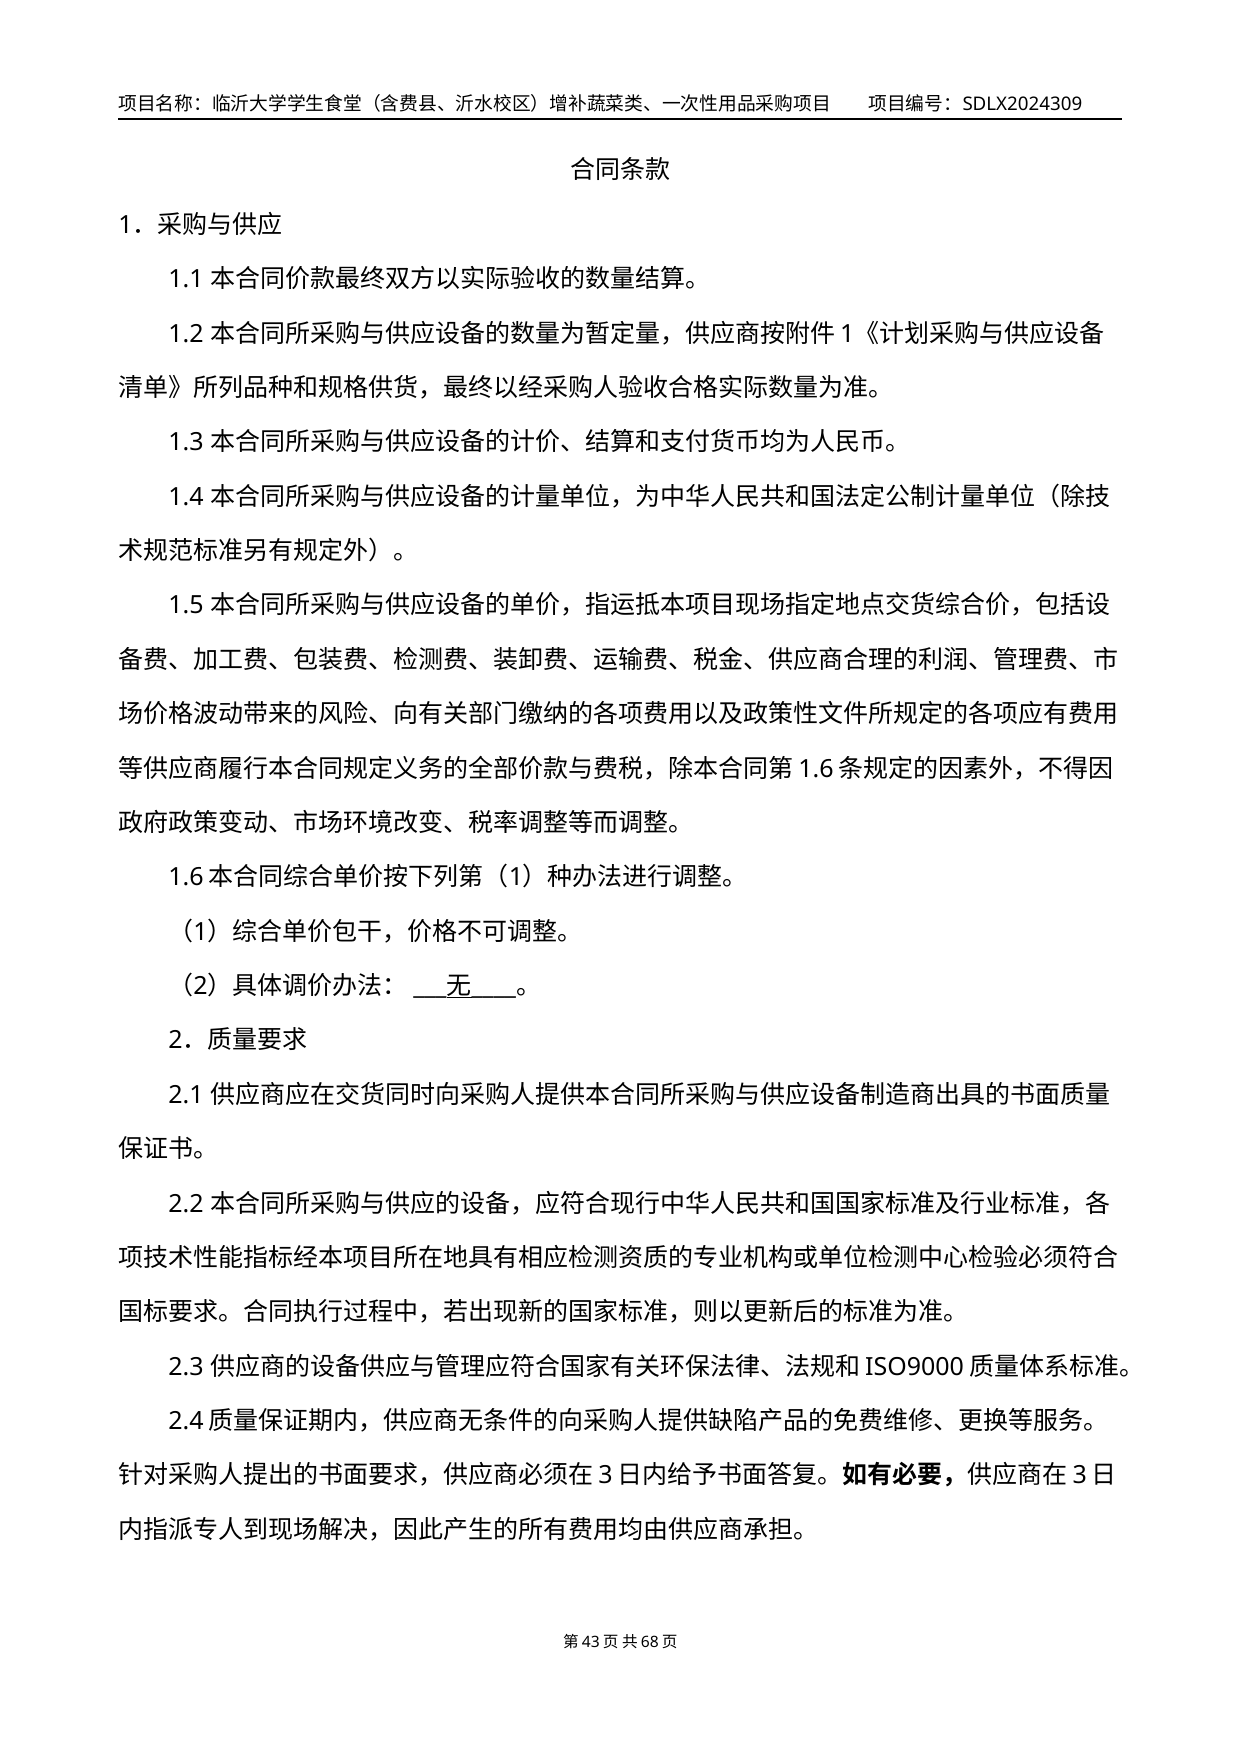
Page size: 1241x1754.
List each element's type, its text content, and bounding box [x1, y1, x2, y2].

text 1.2 本合同所采购与供应设备的数量为暂定量，供应商按附件1《计划采购与供应设备清单》所列品种和规格供货，最终以经采购人验收合格实际数量为准。 [118, 313, 1122, 404]
text 1.4 本合同所采购与供应设备的计量单位，为中华人民共和国法定公制计量单位（除技术规范标准另有规定外）。 [118, 476, 1122, 567]
text 2.2 本合同所采购与供应的设备，应符合现行中华人民共和国国家标准及行业标准，各项技术性能指标经本项目所在地具有相应检测资质的专业机构或单位检测中心检验必须符合国标要求。合同执行过程中，若出现新的国家标准，则以更新后的标准为准。 [118, 1183, 1122, 1328]
text 合同条款 [118, 150, 1122, 186]
text 1.5 本合同所采购与供应设备的单价，指运抵本项目现场指定地点交货综合价，包括设备费、加工费、包装费、检测费、装卸费、运输费、税金、供应商合理的利润、管理费、市场价格波动带来的风险、向有关部门缴纳的各项费用以及政策性文件所规定的各项应有费用等供应商履行本合同规定义务的全部价款与费税，除本合同第1.6条规定的因素外，不得因政府政策变动、市场环境改变、税率调整等而调整。 [118, 585, 1122, 839]
text 1.6本合同综合单价按下列第（1）种办法进行调整。 [118, 857, 1122, 893]
text 1.3 本合同所采购与供应设备的计价、结算和支付货币均为人民币。 [118, 422, 1122, 458]
text 1.1 本合同价款最终双方以实际验收的数量结算。 [118, 259, 1122, 295]
text 2．质量要求 [118, 1020, 1122, 1056]
text 2.4质量保证期内，供应商无条件的向采购人提供缺陷产品的免费维修、更换等服务。针对采购人提出的书面要求，供应商必须在3日内给予书面答复。如有必要，供应商在3日内指派专人到现场解决，因此产生的所有费用均由供应商承担。 [118, 1401, 1122, 1546]
text 2.1 供应商应在交货同时向采购人提供本合同所采购与供应设备制造商出具的书面质量保证书。 [118, 1074, 1122, 1165]
text （1）综合单价包干，价格不可调整。 [118, 911, 1122, 947]
text 1．采购与供应 [118, 204, 1122, 241]
text （2）具体调价办法： ___无____。 [118, 966, 1122, 1002]
text 2.3 供应商的设备供应与管理应符合国家有关环保法律、法规和ISO9000质量体系标准。 [118, 1346, 1122, 1382]
